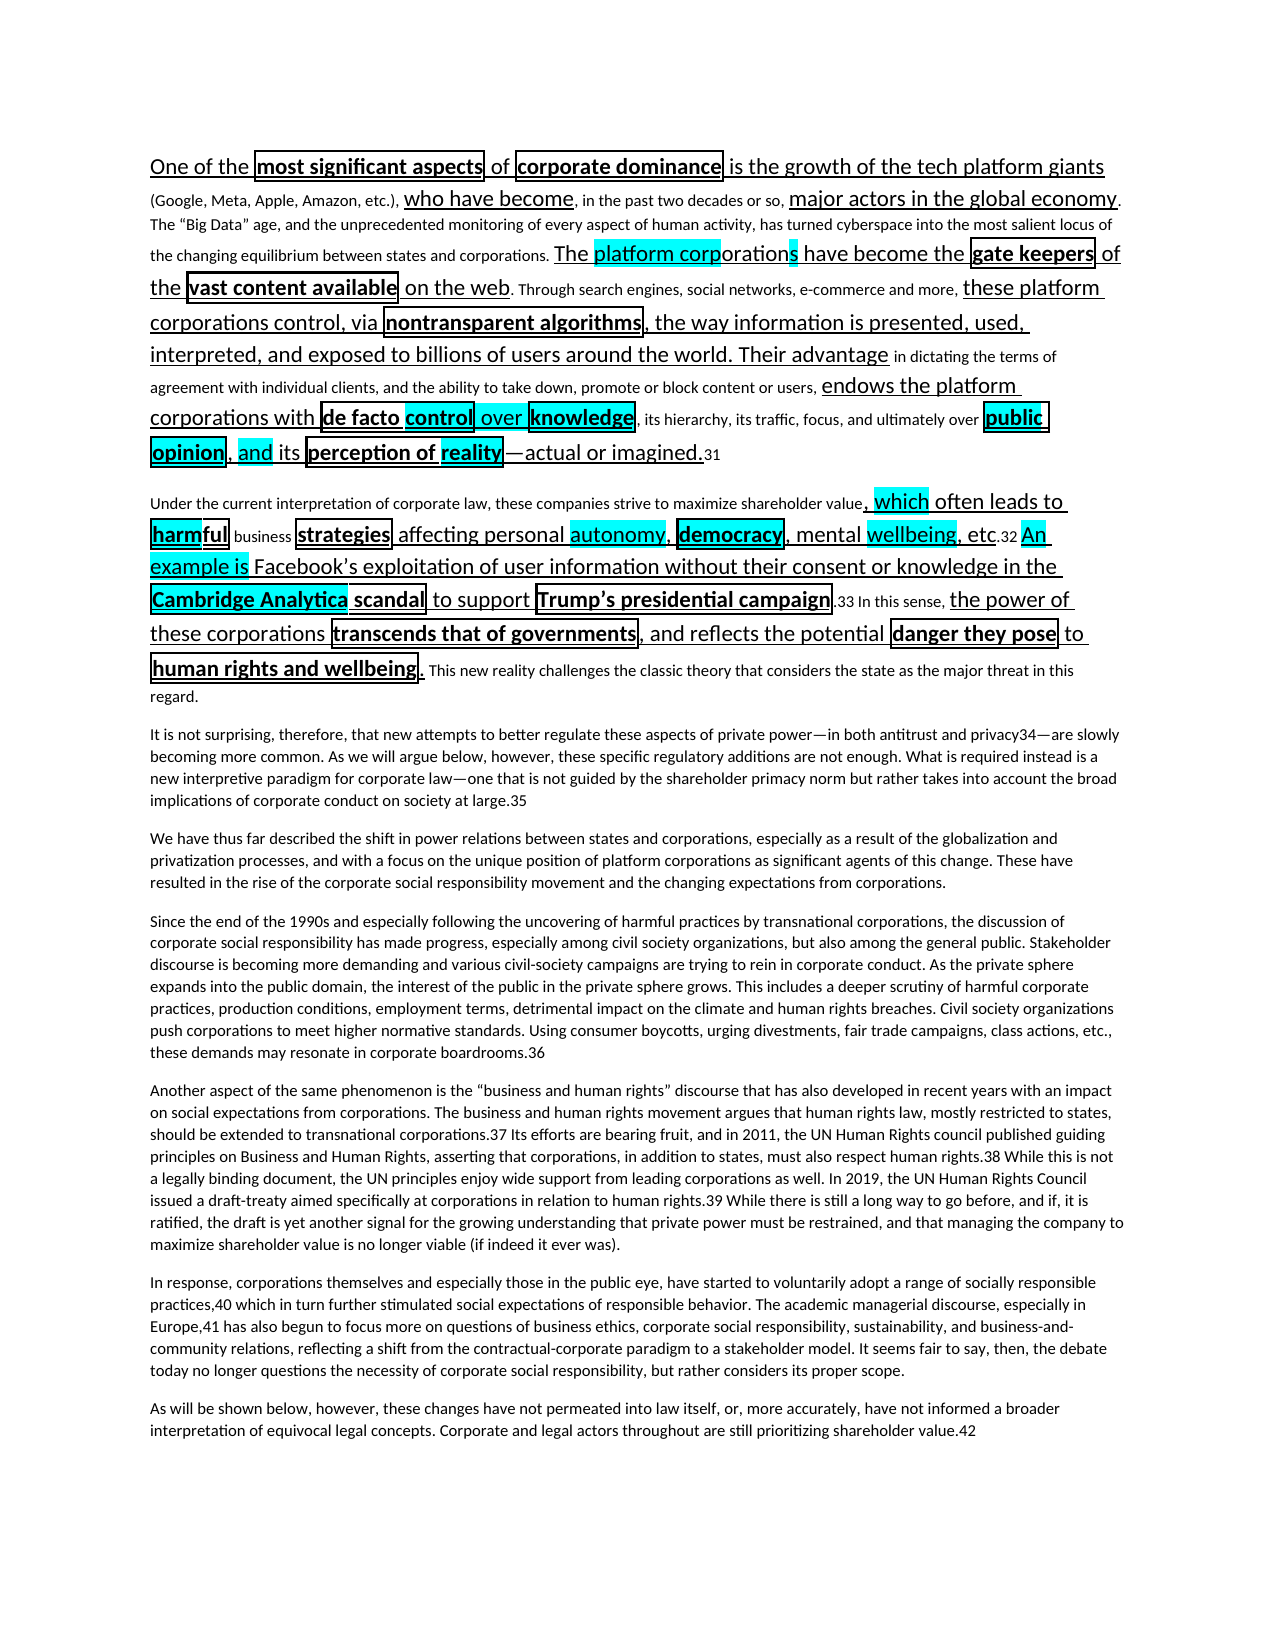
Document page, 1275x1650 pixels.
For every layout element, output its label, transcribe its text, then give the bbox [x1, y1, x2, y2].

text It is not surprising, therefore, that new attempts to better regulate these aspects of private power—in both antitrust and privacy34—are slowly becoming more common. As we will argue below, however, these specific regulatory additions are not enough. What is required instead is a new interpretive paradigm for corporate law—one that is not guided by the shareholder primacy norm but rather takes into account the broad implications of corporate conduct on society at large.35 [150, 724, 1125, 810]
text One of the most significant aspects of corporate dominance is the growth of the tech platform giants (Google, Meta, Apple, Amazon, etc.), who have become, in the past two decades or so, major actors in the global economy. The “Big Data” age, and the unprecedented monitoring of every aspect of human activity, has turned cyberspace into the most salient locus of the changing equilibrium between states and corporations. The platform corporations have become the gate keepers of the vast content available on the web. Through search engines, social networks, e-commerce and more, these platform corporations control, via nontransparent algorithms, the way information is presented, used, interpreted, and exposed to billions of users around the world. Their advantage in dictating the terms of agreement with individual clients, and the ability to take down, promote or block content or users, endows the platform corporations with de facto control over knowledge, its hierarchy, its traffic, focus, and ultimately over public opinion, and its perception of reality—actual or imagined.31 [150, 150, 1125, 468]
text We have thus far described the shift in power relations between states and corporations, especially as a result of the globalization and privatization processes, and with a focus on the unique position of platform corporations as significant agents of this change. These have resulted in the rise of the corporate social responsibility movement and the changing expectations from corporations. [150, 828, 1125, 893]
text As will be shown below, however, these changes have not permeated into law itself, or, more accurately, have not informed a broader interpretation of equivocal legal concepts. Corporate and legal actors throughout are still prioritizing shareholder value.42 [150, 1398, 1125, 1441]
text In response, corporations themselves and especially those in the public eye, have started to voluntarily adopt a range of socially responsible practices,40 which in turn further stimulated social expectations of responsible behavior. The academic managerial discourse, especially in Europe,41 has also begun to focus more on questions of business ethics, corporate social responsibility, sustainability, and business-and-community relations, reflecting a shift from the contractual-corporate paradigm to a stakeholder model. It seems fair to say, then, the debate today no longer questions the necessity of corporate social responsibility, but rather considers its proper scope. [150, 1272, 1125, 1380]
text Under the current interpretation of corporate law, these companies strive to maximize shareholder value, which often leads to harmful business strategies affecting personal autonomy, democracy, mental wellbeing, etc.32 An example is Facebook’s exploitation of user information without their consent or knowledge in the Cambridge Analytica scandal to support Trump’s presidential campaign.33 In this sense, the power of these corporations transcends that of governments, and reflects the potential danger they pose to human rights and wellbeing. This new reality challenges the classic theory that considers the state as the major threat in this regard. [150, 487, 1125, 706]
text Since the end of the 1990s and especially following the uncovering of harmful practices by transnational corporations, the discussion of corporate social responsibility has made progress, especially among civil society organizations, but also among the general public. Stakeholder discourse is becoming more demanding and various civil-society campaigns are trying to rein in corporate conduct. As the private sphere expands into the public domain, the interest of the public in the private sphere grows. This includes a deeper scrutiny of harmful corporate practices, production conditions, employment terms, detrimental impact on the climate and human rights breaches. Civil society organizations push corporations to meet higher normative standards. Using consumer boycotts, urging divestments, fair trade campaigns, class actions, etc., these demands may resonate in corporate boardrooms.36 [150, 911, 1125, 1062]
text Another aspect of the same phenomenon is the “business and human rights” discourse that has also developed in recent years with an impact on social expectations from corporations. The business and human rights movement argues that human rights law, mostly restricted to states, should be extended to transnational corporations.37 Its efforts are bearing fruit, and in 2011, the UN Human Rights council published guiding principles on Business and Human Rights, asserting that corporations, in addition to states, must also respect human rights.38 While this is not a legally binding document, the UN principles enjoy wide support from leading corporations as well. In 2019, the UN Human Rights Council issued a draft-treaty aimed specifically at corporations in relation to human rights.39 While there is still a long way to go before, and if, it is ratified, the draft is yet another signal for the growing understanding that private power must be restrained, and that managing the company to maximize shareholder value is no longer viable (if indeed it ever was). [150, 1081, 1125, 1254]
